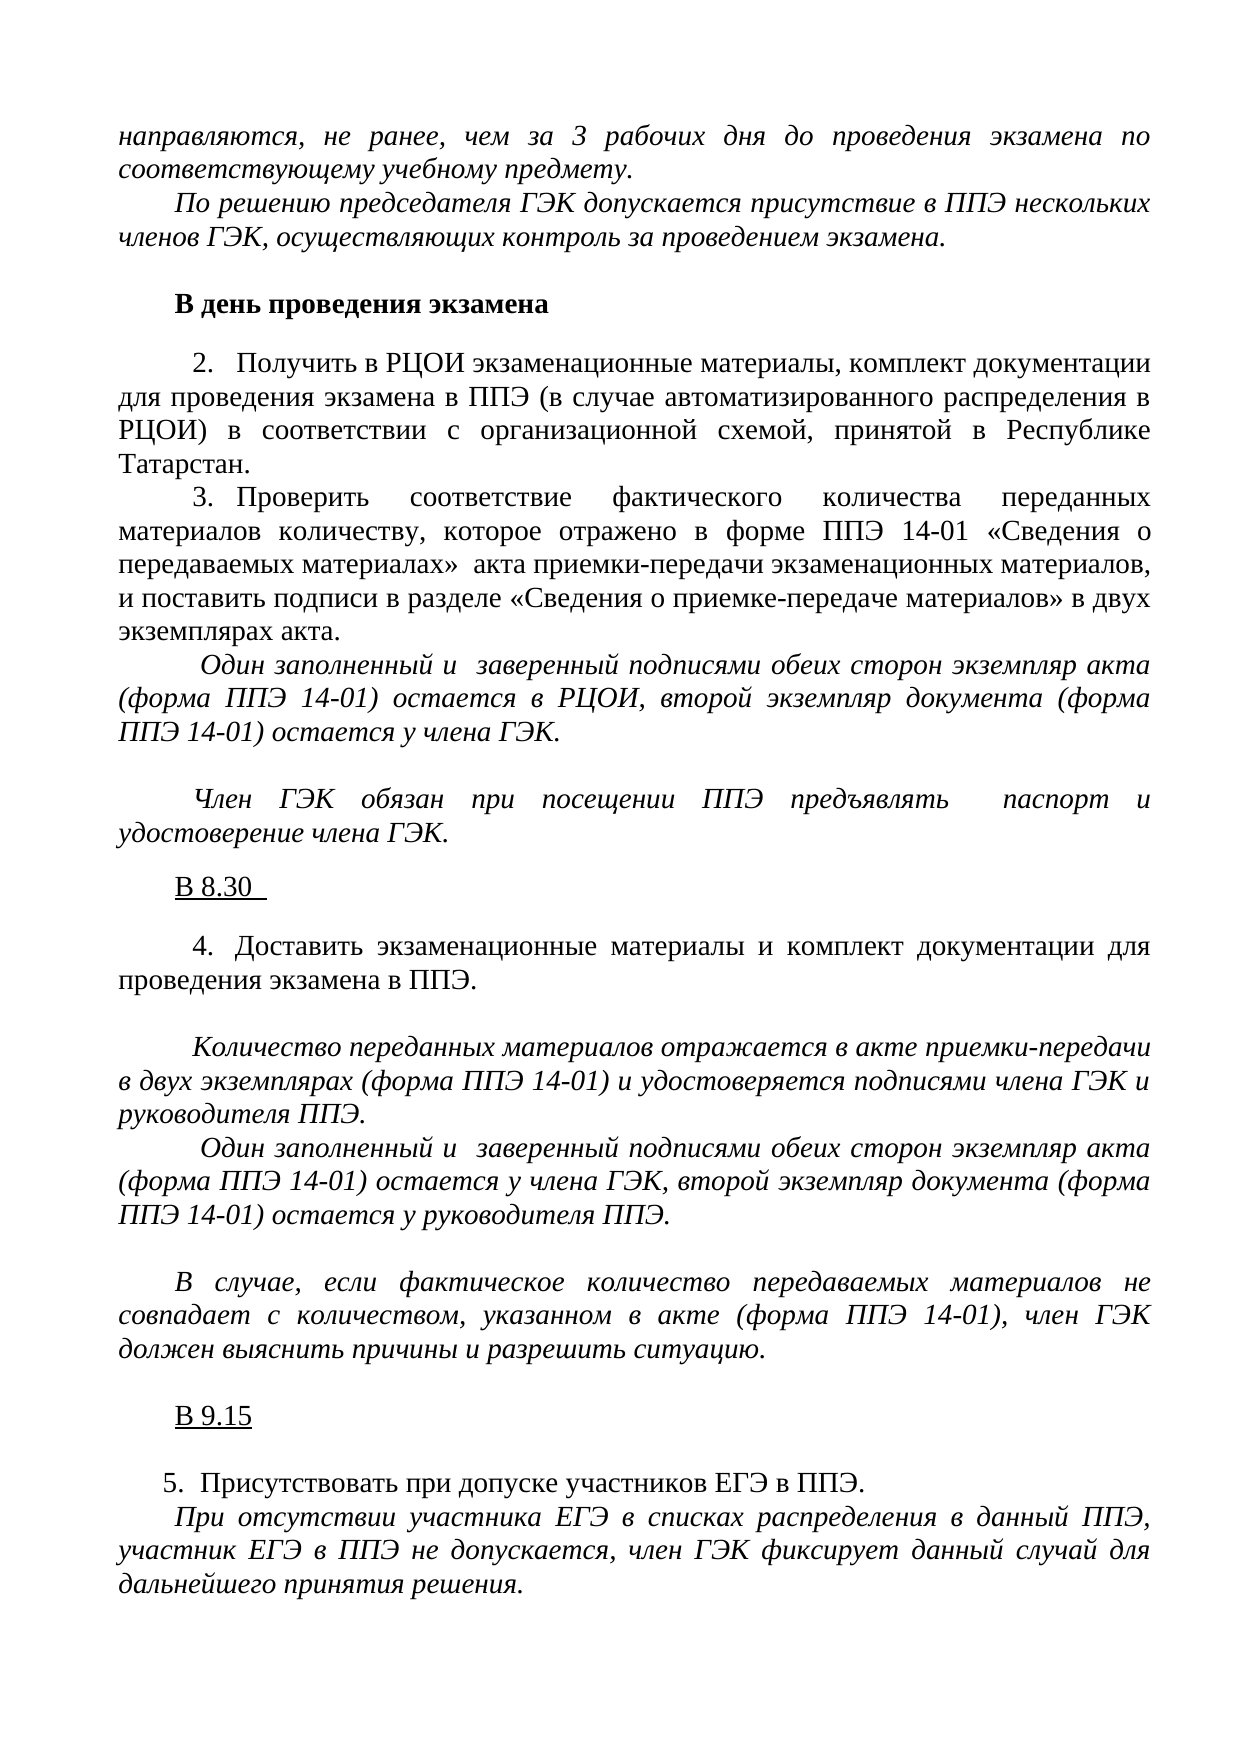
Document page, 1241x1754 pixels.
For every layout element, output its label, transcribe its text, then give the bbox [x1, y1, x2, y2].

list Один заполненный и заверенный подписями обеих сторон экземпляр акта (форма ППЭ 14-01) остается в РЦОИ, второй экземпляр документа (форма ППЭ 14-01) остается у члена ГЭК. [118, 647, 1152, 748]
text В 8.30 [118, 869, 1152, 903]
list Проверить соответствие фактического количества переданных материалов количеству, которое отражено в форме ППЭ 14-01 «Сведения о передаваемых материалах» акта приемки-передачи экзаменационных материалов, и поставить подписи в разделе «Сведения о приемке-передаче материалов» в двух экземплярах акта. [118, 479, 1152, 647]
text В случае, если фактическое количество передаваемых материалов не совпадает с количеством, указанном в акте (форма ППЭ 14-01), член ГЭК должен выяснить причины и разрешить ситуацию. [118, 1264, 1152, 1364]
text В 9.15 [118, 1398, 1152, 1432]
list Присутствовать при допуске участников ЕГЭ в ППЭ. [162, 1465, 1152, 1499]
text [118, 118, 1152, 185]
list Член ГЭК обязан при посещении ППЭ предъявлять паспорт и удостоверение члена ГЭК. [118, 781, 1152, 848]
text При отсутствии участника ЕГЭ в списках распределения в данный ППЭ, участник ЕГЭ в ППЭ не допускается, член ГЭК фиксирует данный случай для дальнейшего принятия решения. [118, 1499, 1152, 1599]
text В день проведения экзамена [118, 286, 1152, 319]
list Количество переданных материалов отражается в акте приемки-передачи в двух экземплярах (форма ППЭ 14-01) и удостоверяется подписями члена ГЭК и руководителя ППЭ. [118, 1029, 1152, 1130]
list Доставить экзаменационные материалы и комплект документации для проведения экзамена в ППЭ. [118, 928, 1152, 996]
text По решению председателя ГЭК допускается присутствие в ППЭ нескольких членов ГЭК, осуществляющих контроль за проведением экзамена. [118, 185, 1152, 252]
list Один заполненный и заверенный подписями обеих сторон экземпляр акта (форма ППЭ 14-01) остается у члена ГЭК, второй экземпляр документа (форма ППЭ 14-01) остается у руководителя ППЭ. [118, 1130, 1152, 1230]
list Получить в РЦОИ экзаменационные материалы, комплект документации для проведения экзамена в ППЭ (в случае автоматизированного распределения в РЦОИ) в соответствии с организационной схемой, принятой в Республике Татарстан. [118, 345, 1152, 479]
